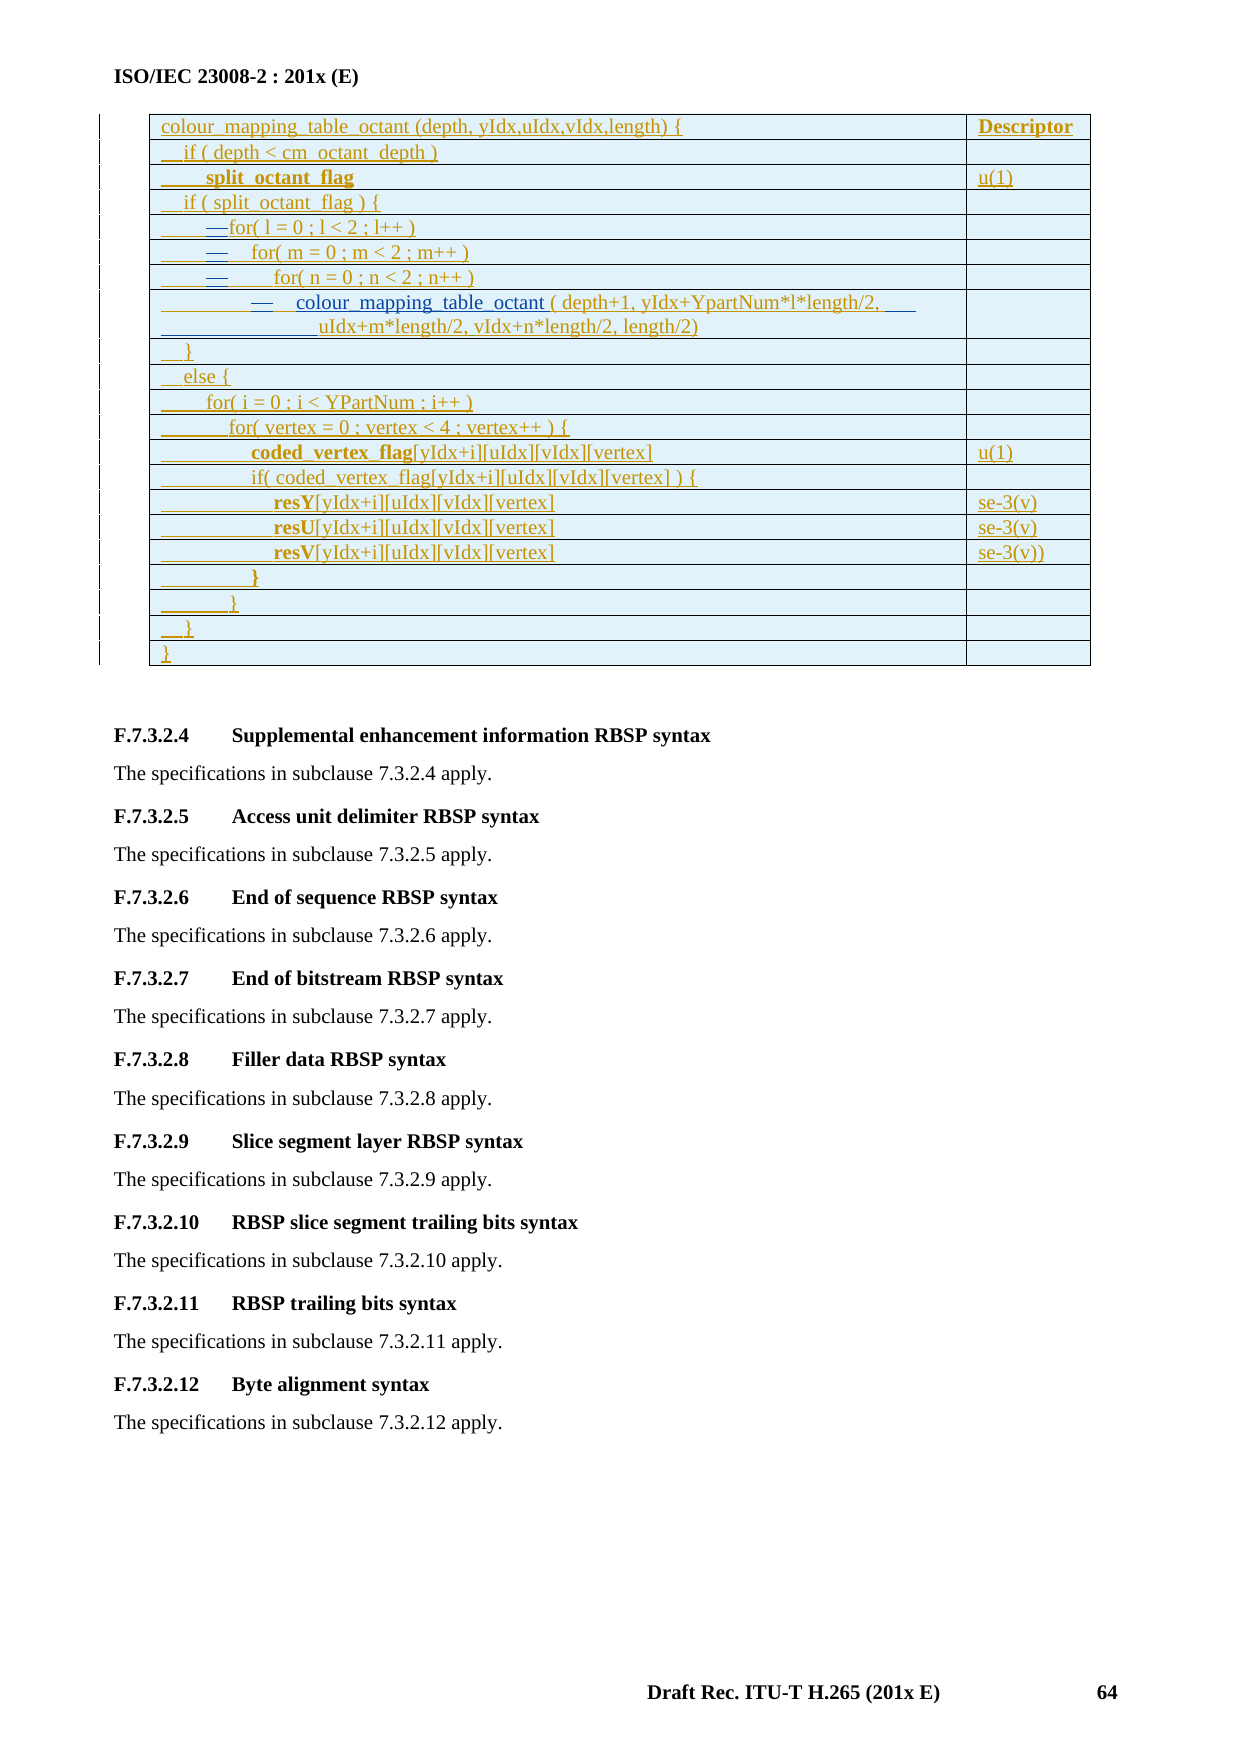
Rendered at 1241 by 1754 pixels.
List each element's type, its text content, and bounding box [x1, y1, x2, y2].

list Slice segment layer RBSP syntax [113, 1128, 1127, 1153]
text The specifications in subclause 7.3.2.11 apply. [113, 1329, 1127, 1353]
text The specifications in subclause 7.3.2.4 apply. [113, 761, 1127, 785]
text The specifications in subclause 7.3.2.10 apply. [113, 1248, 1127, 1272]
text The specifications in subclause 7.3.2.7 apply. [113, 1004, 1127, 1028]
text The specifications in subclause 7.3.2.8 apply. [113, 1086, 1127, 1110]
list Access unit delimiter RBSP syntax [113, 804, 1127, 828]
list RBSP trailing bits syntax [113, 1291, 1127, 1315]
list Byte alignment syntax [113, 1372, 1127, 1396]
list Supplemental enhancement information RBSP syntax [113, 723, 1127, 747]
list End of sequence RBSP syntax [113, 885, 1127, 909]
list Filler data RBSP syntax [113, 1047, 1127, 1071]
list End of bitstream RBSP syntax [113, 966, 1127, 990]
text The specifications in subclause 7.3.2.9 apply. [113, 1167, 1127, 1191]
text The specifications in subclause 7.3.2.12 apply. [113, 1410, 1127, 1434]
text The specifications in subclause 7.3.2.5 apply. [113, 842, 1127, 866]
text The specifications in subclause 7.3.2.6 apply. [113, 923, 1127, 947]
list RBSP slice segment trailing bits syntax [113, 1210, 1127, 1234]
